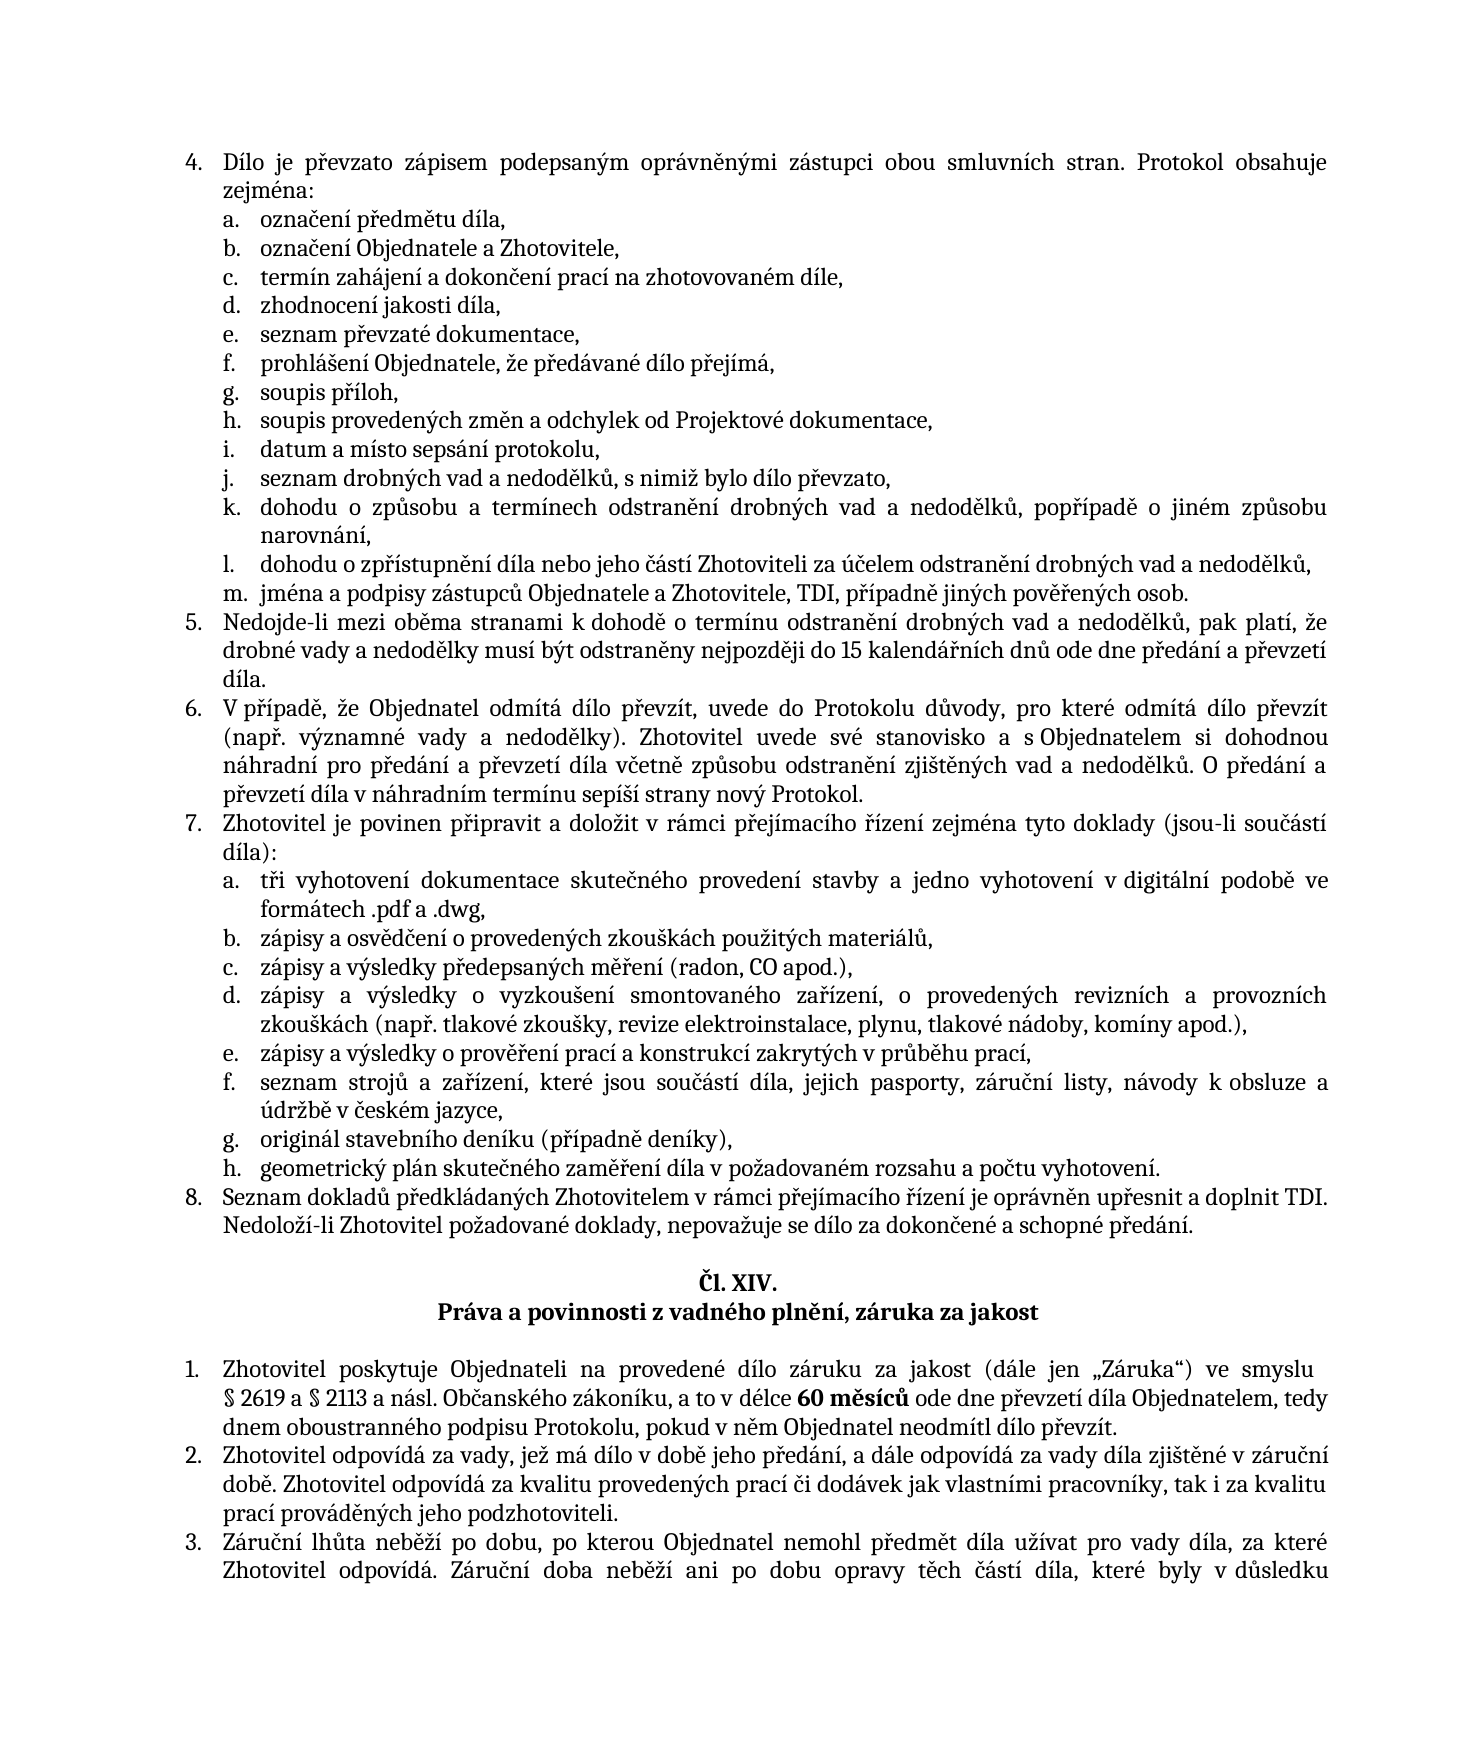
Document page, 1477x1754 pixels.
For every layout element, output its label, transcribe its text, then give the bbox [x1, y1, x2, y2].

list datum a místo sepsání protokolu, [223, 435, 1329, 464]
text Čl. XIV. [148, 1269, 1329, 1298]
list Zhotovitel odpovídá za vady, jež má dílo v době jeho předání, a dále odpovídá za vady díla zjištěné v záruční době. Zhotovitel odpovídá za kvalitu provedených prací či dodávek jak vlastními pracovníky, tak i za kvalitu prací prováděných jeho podzhotoviteli. [185, 1441, 1329, 1528]
list originál stavebního deníku (případně deníky), [223, 1125, 1329, 1154]
list zápisy a osvědčení o provedených zkouškách použitých materiálů, [223, 924, 1329, 953]
list Nedojde-li mezi oběma stranami k dohodě o termínu odstranění drobných vad a nedodělků, pak platí, že drobné vady a nedodělky musí být odstraněny nejpozději do 15 kalendářních dnů ode dne předání a převzetí díla. [185, 608, 1329, 694]
list zápisy a výsledky předepsaných měření (radon, CO apod.), [223, 953, 1329, 981]
list soupis příloh, [223, 378, 1329, 406]
list dohodu o zpřístupnění díla nebo jeho částí Zhotoviteli za účelem odstranění drobných vad a nedodělků, [223, 550, 1329, 579]
list označení Objednatele a Zhotovitele, [223, 234, 1329, 263]
list seznam převzaté dokumentace, [223, 320, 1329, 349]
list Zhotovitel je povinen připravit a doložit v rámci přejímacího řízení zejména tyto doklady (jsou-li součástí díla): [185, 809, 1329, 866]
list seznam drobných vad a nedodělků, s nimiž bylo dílo převzato, [223, 464, 1329, 493]
list dohodu o způsobu a termínech odstranění drobných vad a nedodělků, popřípadě o jiném způsobu narovnání, [223, 493, 1329, 550]
list tři vyhotovení dokumentace skutečného provedení stavby a jedno vyhotovení v digitální podobě ve formátech .pdf a .dwg, [223, 866, 1329, 924]
list zhodnocení jakosti díla, [223, 291, 1329, 320]
list označení předmětu díla, [223, 205, 1329, 234]
list Dílo je převzato zápisem podepsaným oprávněnými zástupci obou smluvních stran. Protokol obsahuje zejména: [185, 148, 1329, 205]
list zápisy a výsledky o vyzkoušení smontovaného zařízení, o provedených revizních a provozních zkouškách (např. tlakové zkoušky, revize elektroinstalace, plynu, tlakové nádoby, komíny apod.), [223, 981, 1329, 1039]
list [185, 1528, 1329, 1585]
list Zhotovitel poskytuje Objednateli na provedené dílo záruku za jakost (dále jen „Záruka“) ve smyslu § 2619 a § 2113 a násl. Občanského zákoníku, a to v délce 60 měsíců ode dne převzetí díla Objednatelem, tedy dnem oboustranného podpisu Protokolu, pokud v něm Objednatel neodmítl dílo převzít. [185, 1355, 1329, 1441]
list V případě, že Objednatel odmítá dílo převzít, uvede do Protokolu důvody, pro které odmítá dílo převzít (např. významné vady a nedodělky). Zhotovitel uvede své stanovisko a s Objednatelem si dohodnou náhradní pro předání a převzetí díla včetně způsobu odstranění zjištěných vad a nedodělků. O předání a převzetí díla v náhradním termínu sepíší strany nový Protokol. [185, 694, 1329, 809]
list zápisy a výsledky o prověření prací a konstrukcí zakrytých v průběhu prací, [223, 1039, 1329, 1068]
text Práva a povinnosti z vadného plnění, záruka za jakost [148, 1298, 1329, 1326]
list prohlášení Objednatele, že předávané dílo přejímá, [223, 349, 1329, 378]
list Seznam dokladů předkládaných Zhotovitelem v rámci přejímacího řízení je oprávněn upřesnit a doplnit TDI. Nedoloží-li Zhotovitel požadované doklady, nepovažuje se dílo za dokončené a schopné předání. [185, 1183, 1329, 1240]
list jména a podpisy zástupců Objednatele a Zhotovitele, TDI, případně jiných pověřených osob. [223, 579, 1329, 608]
list termín zahájení a dokončení prací na zhotovovaném díle, [223, 263, 1329, 291]
list soupis provedených změn a odchylek od Projektové dokumentace, [223, 406, 1329, 435]
list seznam strojů a zařízení, které jsou součástí díla, jejich pasporty, záruční listy, návody k obsluze a údržbě v českém jazyce, [223, 1068, 1329, 1125]
list geometrický plán skutečného zaměření díla v požadovaném rozsahu a počtu vyhotovení. [223, 1154, 1329, 1183]
